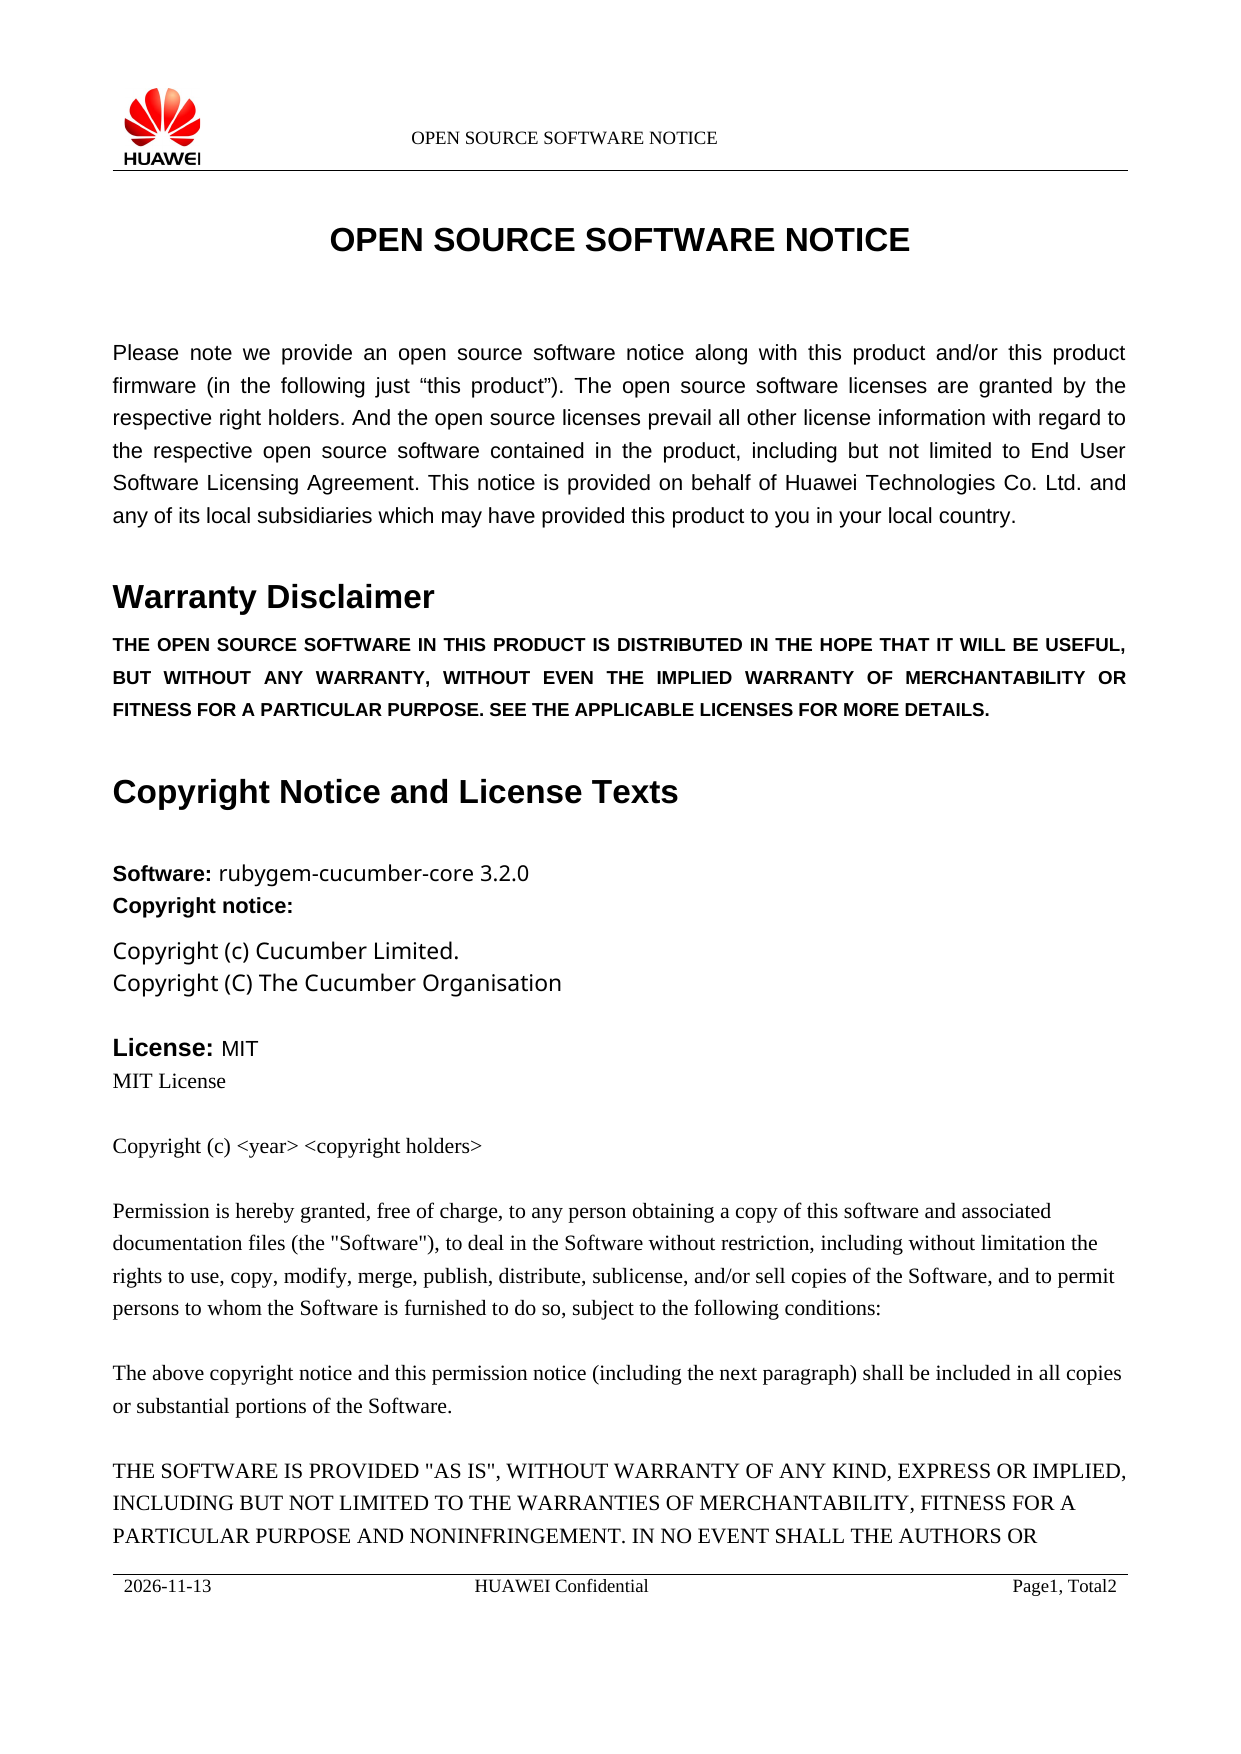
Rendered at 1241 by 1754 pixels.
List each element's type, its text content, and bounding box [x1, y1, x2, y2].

picture [124, 88, 201, 165]
text Copyright (c) Cucumber Limited. Copyright (C) The Cucumber Organisation [112, 934, 1128, 1031]
text Please note we provide an open source software notice along with this product and/or this product firmware (in the following just “this product”). The open source software licenses are granted by the respective right holders. And the open source licenses prevail all other license information with regard to the respective open source software contained in the product, including but not limited to End User Software Licensing Agreement. This notice is provided on behalf of Huawei Technologies Co. Ltd. and any of its local subsidiaries which may have provided this product to you in your local country. [112, 336, 1128, 531]
text OPEN SOURCE SOFTWARE NOTICE [112, 206, 1128, 271]
text Warranty Disclaimer [112, 564, 1128, 629]
text License: MIT [112, 1031, 1128, 1064]
title Software: rubygem-cucumber-core 3.2.0 [112, 856, 1128, 889]
text Copyright notice: [112, 889, 1128, 921]
text The open source software in this product is distributed in the hope that it will be useful, but WITHOUT ANY WARRANTY, without even the implied warranty of MERCHANTABILITY or FITNESS FOR A PARTICULAR PURPOSE. See the applicable licenses for more details. [112, 629, 1128, 726]
text Copyright Notice and License Texts [112, 759, 1128, 824]
